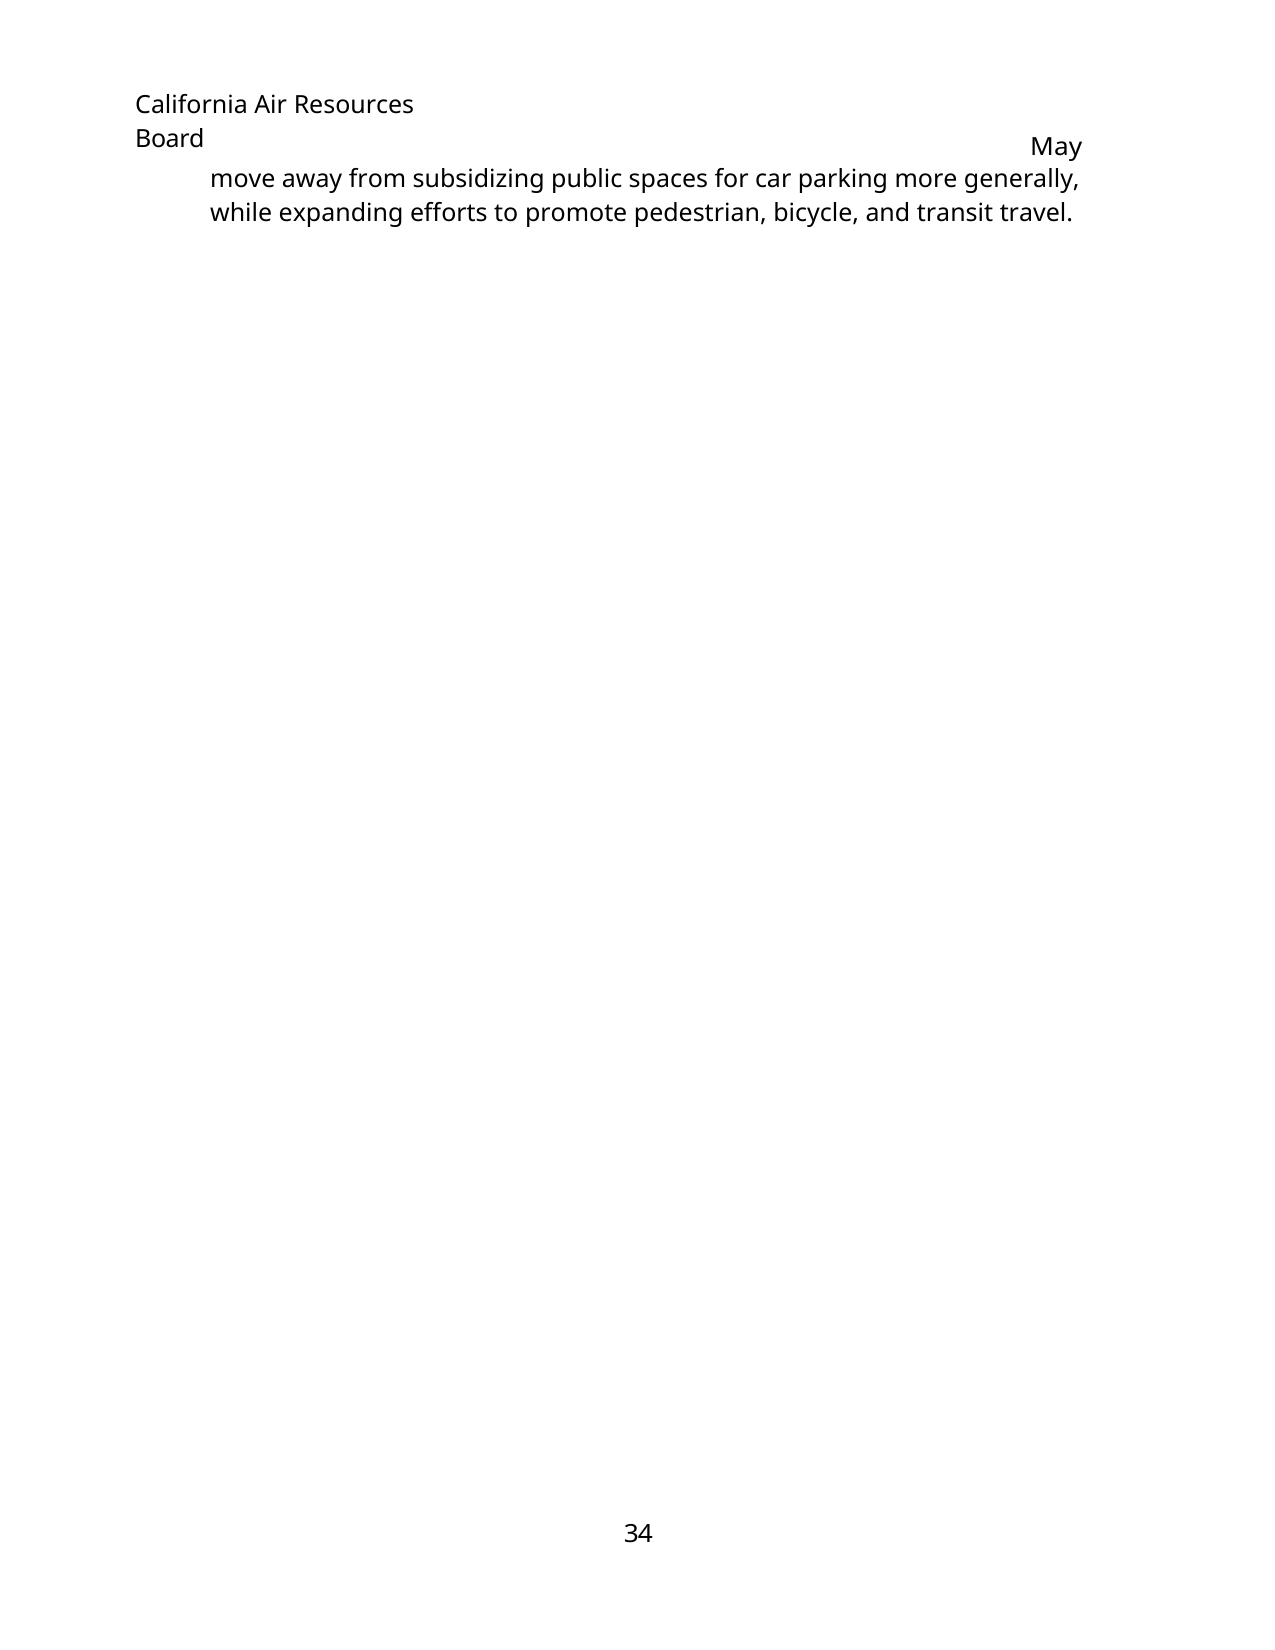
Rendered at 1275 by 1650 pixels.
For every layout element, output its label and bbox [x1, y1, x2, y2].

list [172, 160, 1086, 229]
